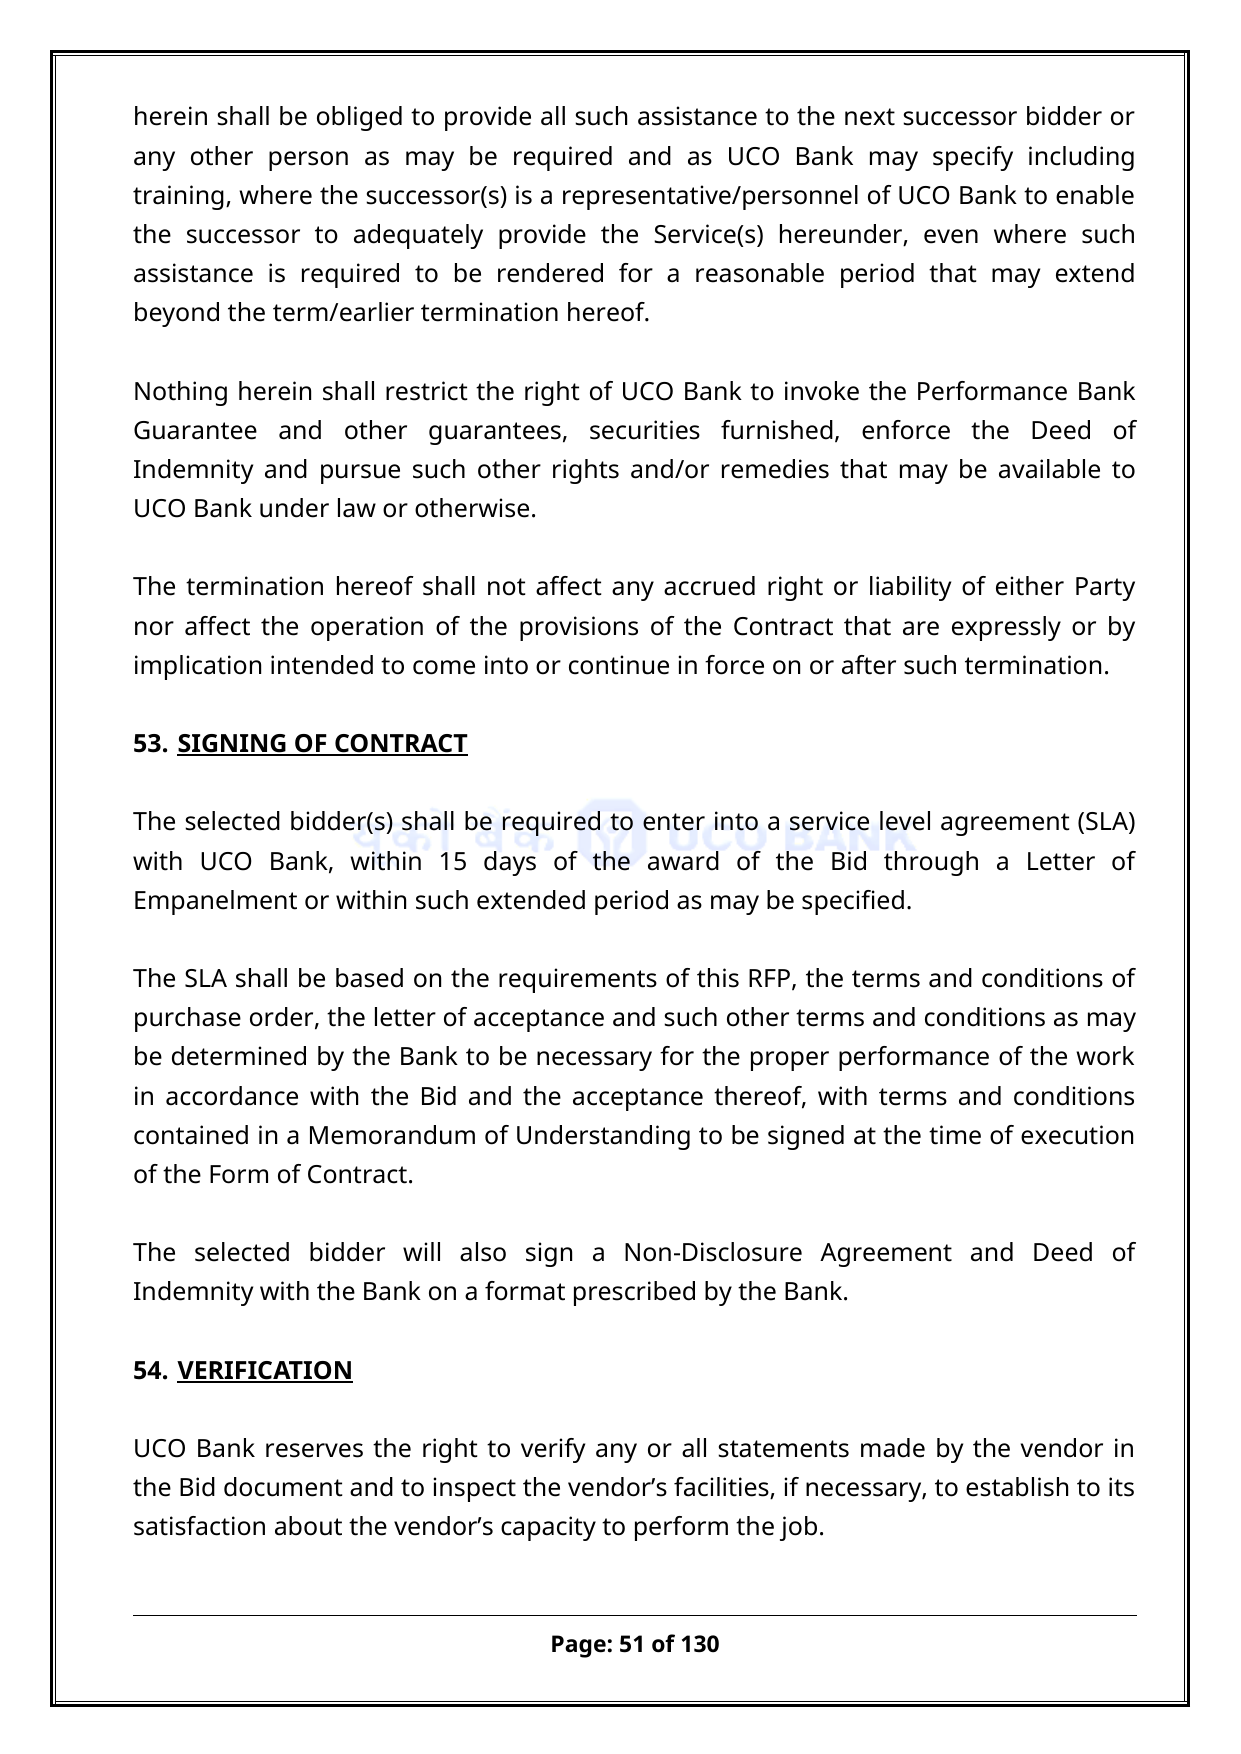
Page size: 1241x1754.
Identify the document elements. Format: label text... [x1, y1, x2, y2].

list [133, 99, 1137, 329]
list VERIFICATION [133, 1352, 1137, 1386]
list Nothing herein shall restrict the right of UCO Bank to invoke the Performance Bank Guarantee and other guarantees, securities furnished, enforce the Deed of Indemnity and pursue such other rights and/or remedies that may be available to UCO Bank under law or otherwise. [133, 373, 1137, 525]
list The SLA shall be based on the requirements of this RFP, the terms and conditions of purchase order, the letter of acceptance and such other terms and conditions as may be determined by the Bank to be necessary for the proper performance of the work in accordance with the Bid and the acceptance thereof, with terms and conditions contained in a Memorandum of Understanding to be signed at the time of execution of the Form of Contract. [133, 961, 1137, 1191]
list The selected bidder(s) shall be required to enter into a service level agreement (SLA) with UCO Bank, within 15 days of the award of the Bid through a Letter of Empanelment or within such extended period as may be specified. [133, 804, 1137, 916]
list The termination hereof shall not affect any accrued right or liability of either Party nor affect the operation of the provisions of the Contract that are expressly or by implication intended to come into or continue in force on or after such termination. [133, 569, 1137, 681]
list The selected bidder will also sign a Non-Disclosure Agreement and Deed of Indemnity with the Bank on a format prescribed by the Bank. [133, 1235, 1137, 1308]
text UCO Bank reserves the right to verify any or all statements made by the vendor in the Bid document and to inspect the vendor’s facilities, if necessary, to establish to its satisfaction about the vendor’s capacity to perform the job. [133, 1431, 1137, 1543]
list SIGNING OF CONTRACT [133, 726, 1137, 760]
